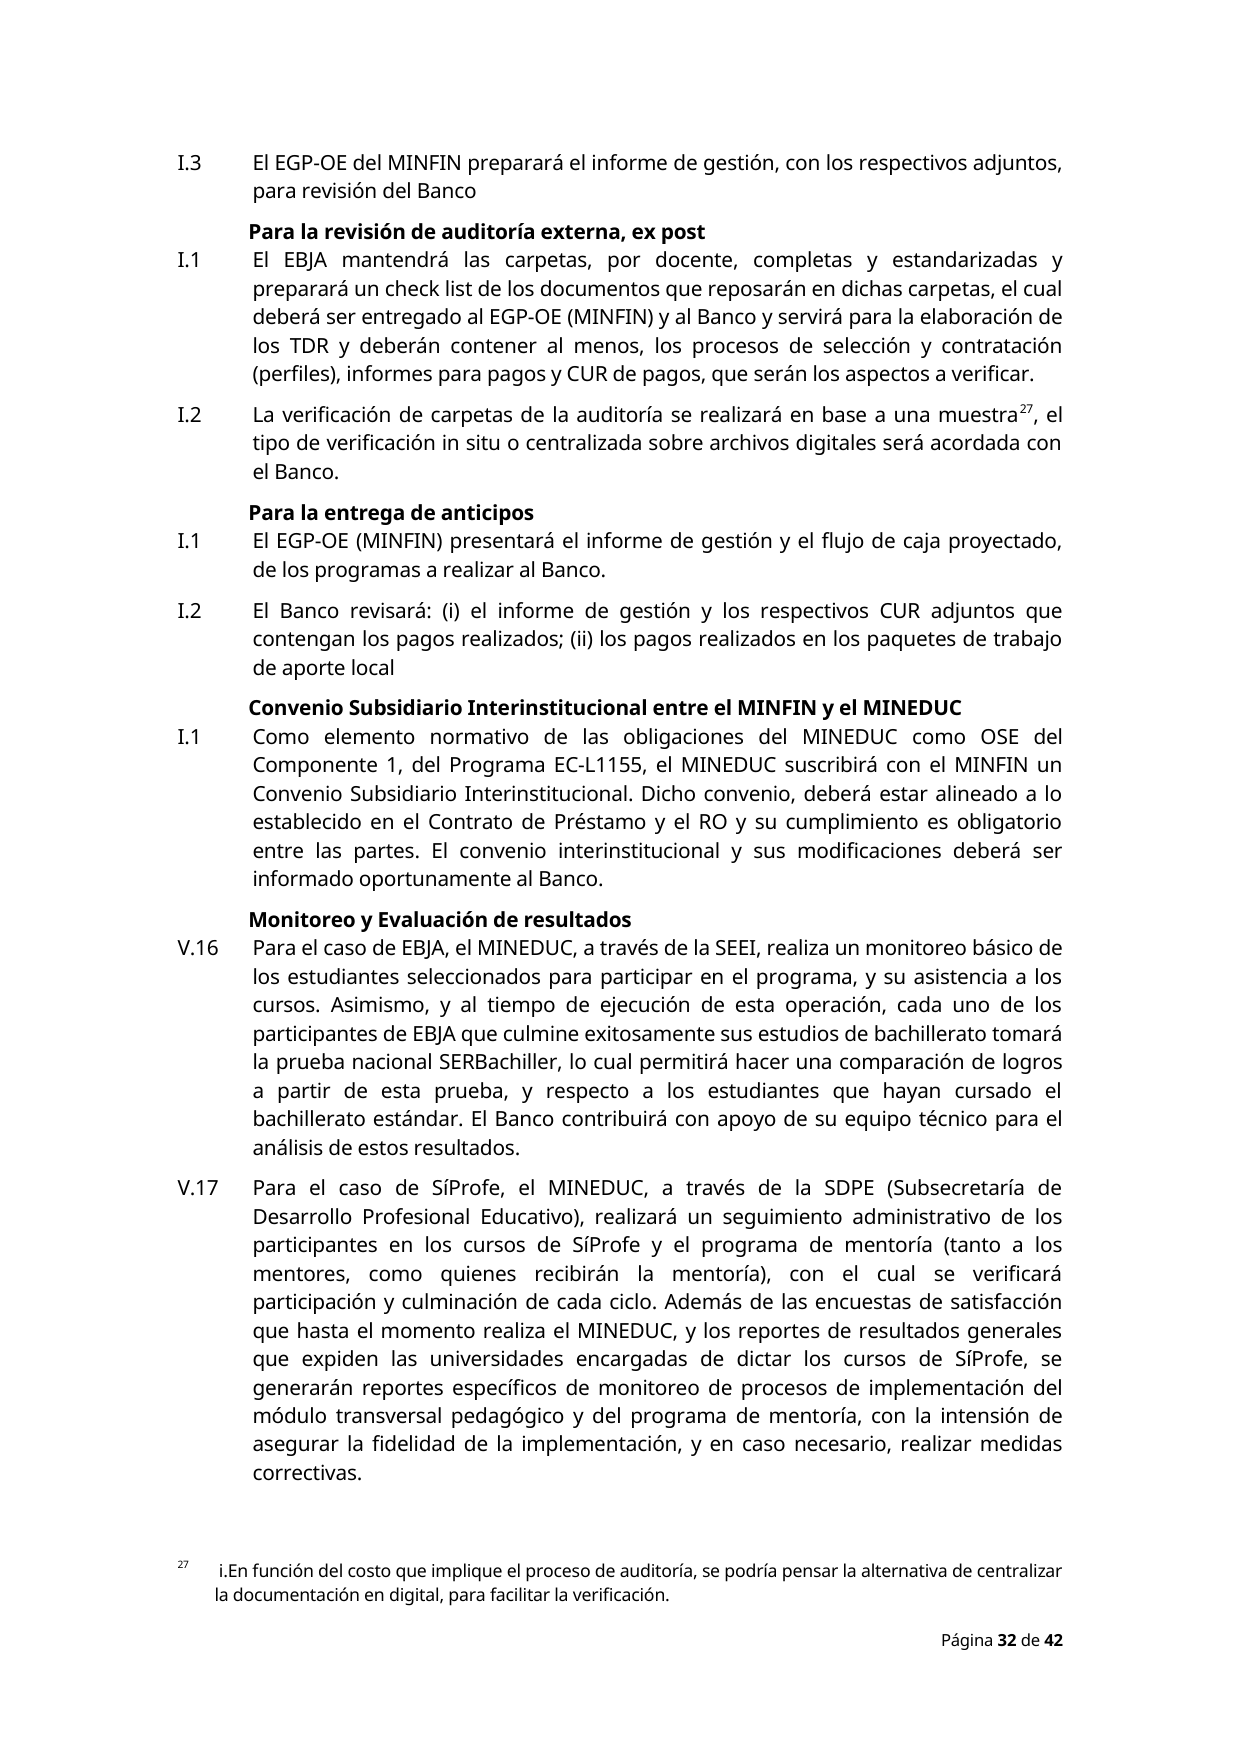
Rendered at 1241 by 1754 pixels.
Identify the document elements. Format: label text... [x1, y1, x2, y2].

list Para el caso de SíProfe, el MINEDUC, a través de la SDPE (Subsecretaría de Desarrollo Profesional Educativo), realizará un seguimiento administrativo de los participantes en los cursos de SíProfe y el programa de mentoría (tanto a los mentores, como quienes recibirán la mentoría), con el cual se verificará participación y culminación de cada ciclo. Además de las encuestas de satisfacción que hasta el momento realiza el MINEDUC, y los reportes de resultados generales que expiden las universidades encargadas de dictar los cursos de SíProfe, se generarán reportes específicos de monitoreo de procesos de implementación del módulo transversal pedagógico y del programa de mentoría, con la intensión de asegurar la fidelidad de la implementación, y en caso necesario, realizar medidas correctivas. [177, 1173, 1063, 1486]
list Como elemento normativo de las obligaciones del MINEDUC como OSE del Componente 1, del Programa EC-L1155, el MINEDUC suscribirá con el MINFIN un Convenio Subsidiario Interinstitucional. Dicho convenio, deberá estar alineado a lo establecido en el Contrato de Préstamo y el RO y su cumplimiento es obligatorio entre las partes. El convenio interinstitucional y sus modificaciones deberá ser informado oportunamente al Banco. [177, 722, 1063, 893]
list El Banco revisará: (i) el informe de gestión y los respectivos CUR adjuntos que contengan los pagos realizados; (ii) los pagos realizados en los paquetes de trabajo de aporte local [177, 596, 1063, 681]
subtitle Monitoreo y Evaluación de resultados [248, 905, 1063, 933]
list El EGP-OE (MINFIN) presentará el informe de gestión y el flujo de caja proyectado, de los programas a realizar al Banco. [177, 526, 1063, 583]
list Para el caso de EBJA, el MINEDUC, a través de la SEEI, realiza un monitoreo básico de los estudiantes seleccionados para participar en el programa, y su asistencia a los cursos. Asimismo, y al tiempo de ejecución de esta operación, cada uno de los participantes de EBJA que culmine exitosamente sus estudios de bachillerato tomará la prueba nacional SERBachiller, lo cual permitirá hacer una comparación de logros a partir de esta prueba, y respecto a los estudiantes que hayan cursado el bachillerato estándar. El Banco contribuirá con apoyo de su equipo técnico para el análisis de estos resultados. [177, 933, 1063, 1161]
subtitle Para la revisión de auditoría externa, ex post [248, 217, 1063, 245]
subtitle Convenio Subsidiario Interinstitucional entre el MINFIN y el MINEDUC [248, 693, 1063, 722]
list El EGP-OE del MINFIN preparará el informe de gestión, con los respectivos adjuntos, para revisión del Banco [177, 148, 1063, 204]
subtitle Para la entrega de anticipos [248, 498, 1063, 526]
list La verificación de carpetas de la auditoría se realizará en base a una muestra, el tipo de verificación in situ o centralizada sobre archivos digitales será acordada con el Banco. [177, 400, 1063, 485]
list El EBJA mantendrá las carpetas, por docente, completas y estandarizadas y preparará un check list de los documentos que reposarán en dichas carpetas, el cual deberá ser entregado al EGP-OE (MINFIN) y al Banco y servirá para la elaboración de los TDR y deberán contener al menos, los procesos de selección y contratación (perfiles), informes para pagos y CUR de pagos, que serán los aspectos a verificar. [177, 245, 1063, 388]
